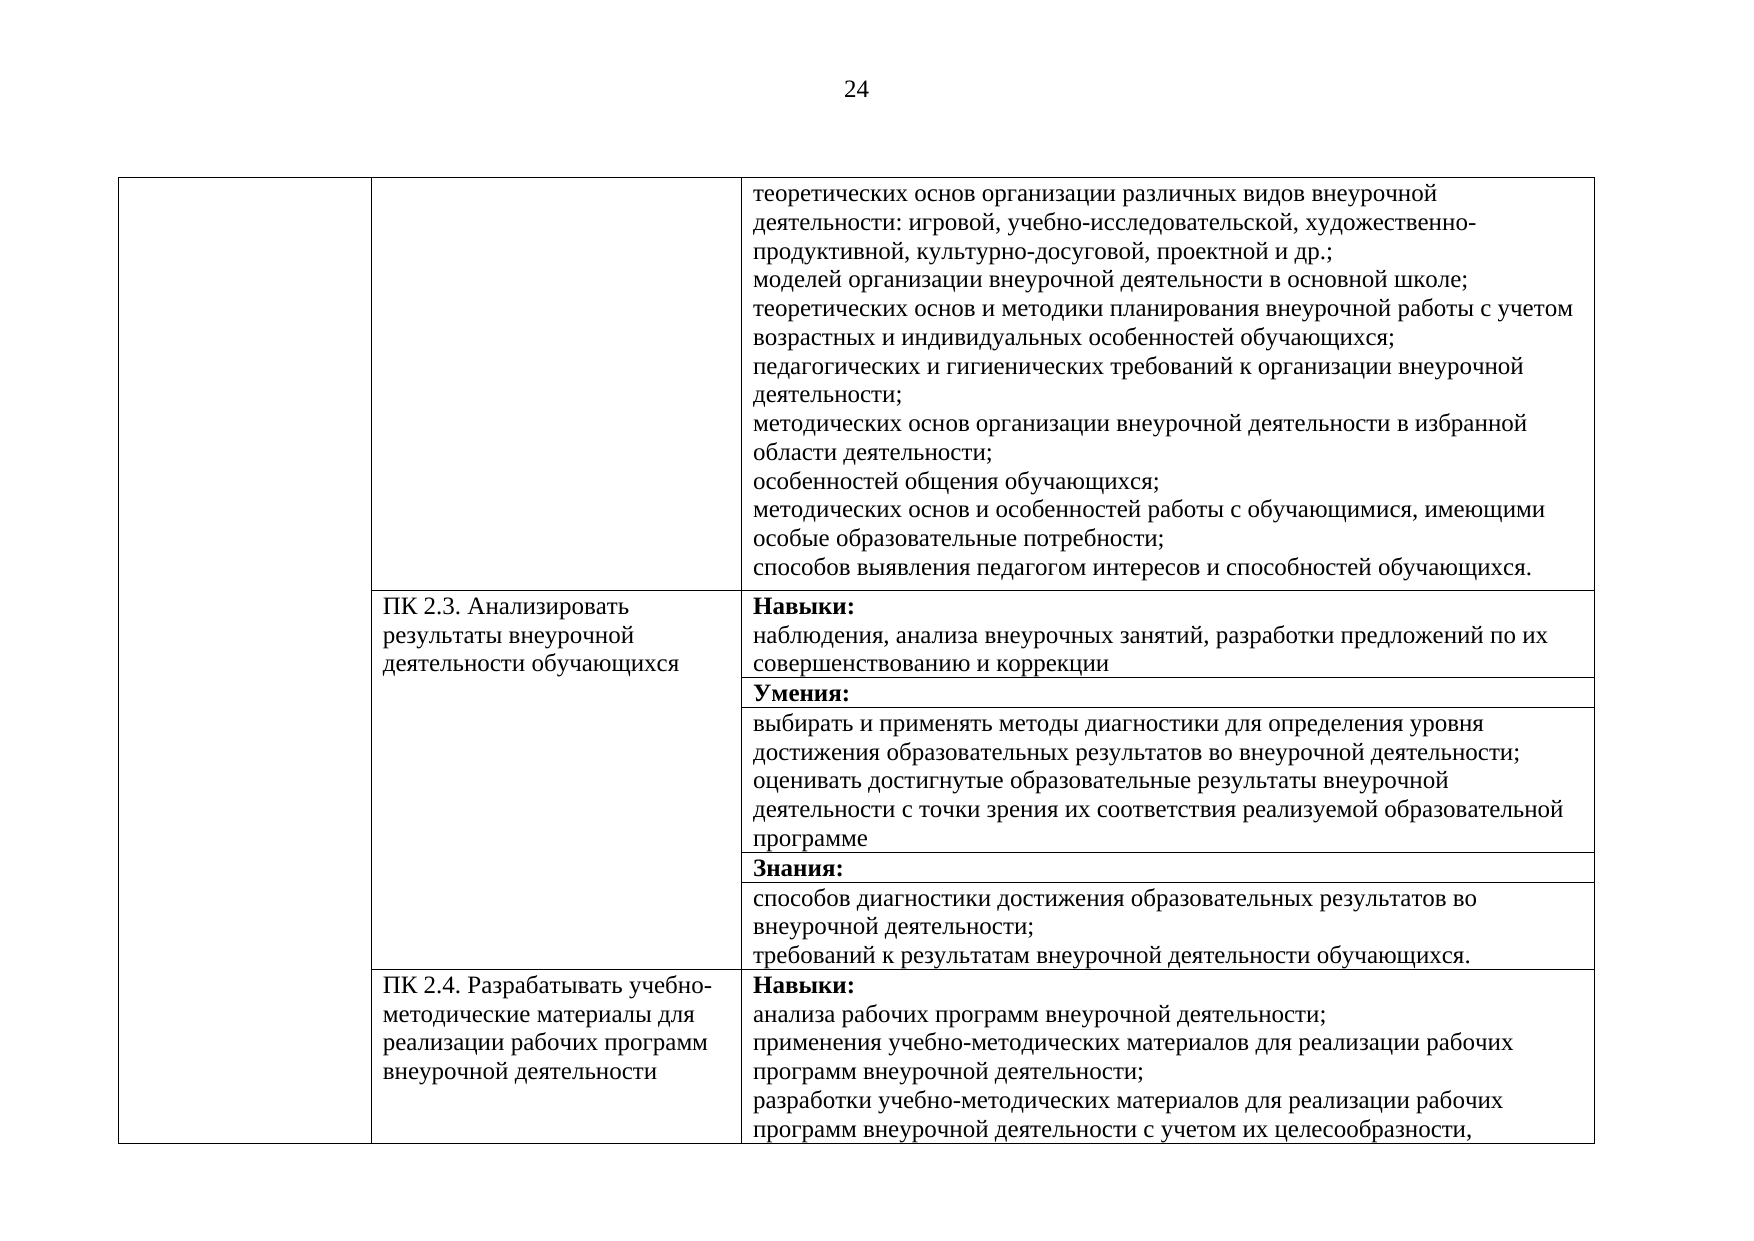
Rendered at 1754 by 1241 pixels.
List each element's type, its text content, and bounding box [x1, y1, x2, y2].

table_cell Знания: [742, 853, 1594, 882]
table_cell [372, 970, 741, 1142]
table_cell теоретических основ организации различных видов внеурочной деятельности: игровой, учебно-исследовательской, художественно-продуктивной, культурно-досуговой, проектной и др.; моделей организации внеурочной деятельности в основной школе; теоретических основ и методики планирования внеурочной работы с учетом возрастных и индивидуальных особенностей обучающихся; педагогических и гигиенических требований к организации внеурочной деятельности; методических основ организации внеурочной деятельности в избранной области деятельности; особенностей общения обучающихся; методических основ и особенностей работы с обучающимися, имеющими особые образовательные потребности; способов выявления педагогом интересов и способностей обучающихся. [742, 178, 1594, 590]
table_cell выбирать и применять методы диагностики для определения уровня достижения образовательных результатов во внеурочной деятельности; оценивать достигнутые образовательные результаты внеурочной деятельности с точки зрения их соответствия реализуемой образовательной программе [742, 708, 1594, 852]
table_cell Навыки: наблюдения, анализа внеурочных занятий, разработки предложений по их совершенствованию и коррекции [742, 591, 1594, 677]
table_cell способов диагностики достижения образовательных результатов во внеурочной деятельности; требований к результатам внеурочной деятельности обучающихся. [742, 883, 1594, 969]
table_cell Умения: [742, 678, 1594, 707]
table_cell ПК 2.3. Анализировать результаты внеурочной деятельности обучающихся [372, 591, 741, 969]
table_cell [742, 970, 1594, 1142]
